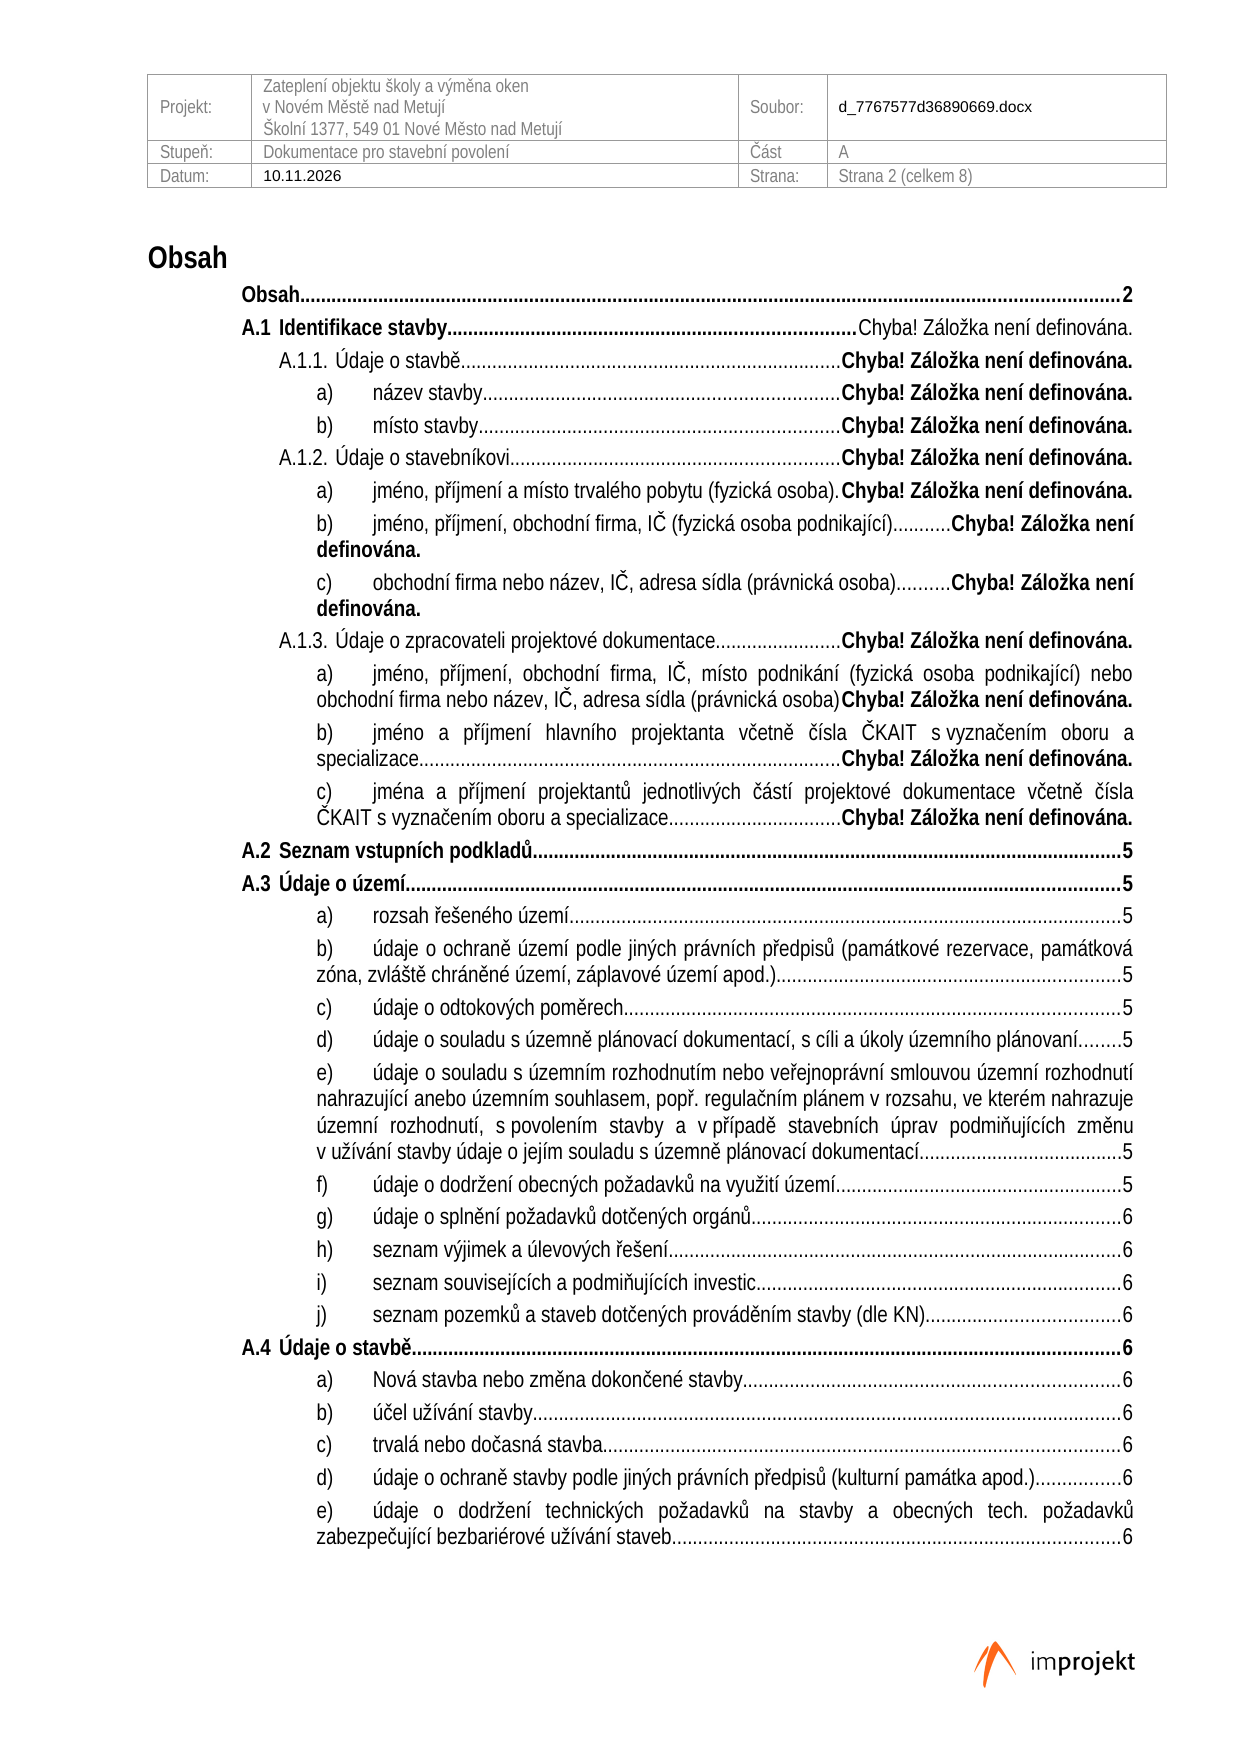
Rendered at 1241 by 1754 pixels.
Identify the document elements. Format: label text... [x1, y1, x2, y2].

text A.1.3. Údaje o zpracovateli projektové dokumentace Chyba! Záložka není definována. [279, 627, 1134, 654]
text e) údaje o souladu s územním rozhodnutím nebo veřejnoprávní smlouvou územní rozhodnutí nahrazující anebo územním souhlasem, popř. regulačním plánem v rozsahu, ve kterém nahrazuje územní rozhodnutí, s povolením stavby a v případě stavebních úprav podmiňujících změnu v užívání stavby údaje o jejím souladu s územně plánovací dokumentací 5 [316, 1059, 1134, 1164]
text A.4 Údaje o stavbě 6 [241, 1334, 1134, 1360]
text a) název stavby Chyba! Záložka není definována. [316, 379, 1134, 406]
text A.3 Údaje o území 5 [241, 869, 1134, 896]
text i) seznam souvisejících a podmiňujících investic 6 [316, 1268, 1134, 1295]
text b) jméno, příjmení, obchodní firma, IČ (fyzická osoba podnikající) Chyba! Záložka není definována. [316, 509, 1134, 562]
text a) jméno, příjmení, obchodní firma, IČ, místo podnikání (fyzická osoba podnikající) nebo obchodní firma nebo název, IČ, adresa sídla (právnická osoba) Chyba! Záložka není definována. [316, 660, 1134, 713]
text c) obchodní firma nebo název, IČ, adresa sídla (právnická osoba) Chyba! Záložka není definována. [316, 568, 1134, 621]
text a) jméno, příjmení a místo trvalého pobytu (fyzická osoba) Chyba! Záložka není definována. [316, 477, 1134, 503]
text j) seznam pozemků a staveb dotčených prováděním stavby (dle KN) 6 [316, 1301, 1134, 1327]
text Obsah 2 [241, 281, 1134, 308]
text b) účel užívání stavby 6 [316, 1399, 1134, 1425]
picture [972, 1639, 1137, 1689]
text A.1.1. Údaje o stavbě Chyba! Záložka není definována. [279, 347, 1134, 373]
subtitle Obsah [148, 239, 1134, 275]
text c) trvalá nebo dočasná stavba 6 [316, 1431, 1134, 1458]
text d) údaje o ochraně stavby podle jiných právních předpisů (kulturní památka apod.) 6 [316, 1464, 1134, 1490]
text a) rozsah řešeného území 5 [316, 902, 1134, 928]
text b) místo stavby Chyba! Záložka není definována. [316, 412, 1134, 438]
text g) údaje o splnění požadavků dotčených orgánů 6 [316, 1203, 1134, 1229]
text c) jména a příjmení projektantů jednotlivých částí projektové dokumentace včetně čísla ČKAIT s vyznačením oboru a specializace Chyba! Záložka není definována. [316, 778, 1134, 831]
text A.1 Identifikace stavby Chyba! Záložka není definována. [241, 314, 1134, 340]
text e) údaje o dodržení technických požadavků na stavby a obecných tech. požadavků zabezpečující bezbariérové užívání staveb 6 [316, 1497, 1134, 1549]
text h) seznam výjimek a úlevových řešení 6 [316, 1236, 1134, 1262]
text b) jméno a příjmení hlavního projektanta včetně čísla ČKAIT s vyznačením oboru a specializace Chyba! Záložka není definována. [316, 719, 1134, 772]
text a) Nová stavba nebo změna dokončené stavby 6 [316, 1366, 1134, 1393]
text A.2 Seznam vstupních podkladů 5 [241, 837, 1134, 863]
text A.1.2. Údaje o stavebníkovi Chyba! Záložka není definována. [279, 444, 1134, 471]
text c) údaje o odtokových poměrech 5 [316, 994, 1134, 1020]
text d) údaje o souladu s územně plánovací dokumentací, s cíli a úkoly územního plánovaní 5 [316, 1026, 1134, 1053]
text f) údaje o dodržení obecných požadavků na využití území 5 [316, 1171, 1134, 1197]
text b) údaje o ochraně území podle jiných právních předpisů (památkové rezervace, památková zóna, zvláště chráněné území, záplavové území apod.) 5 [316, 935, 1134, 987]
